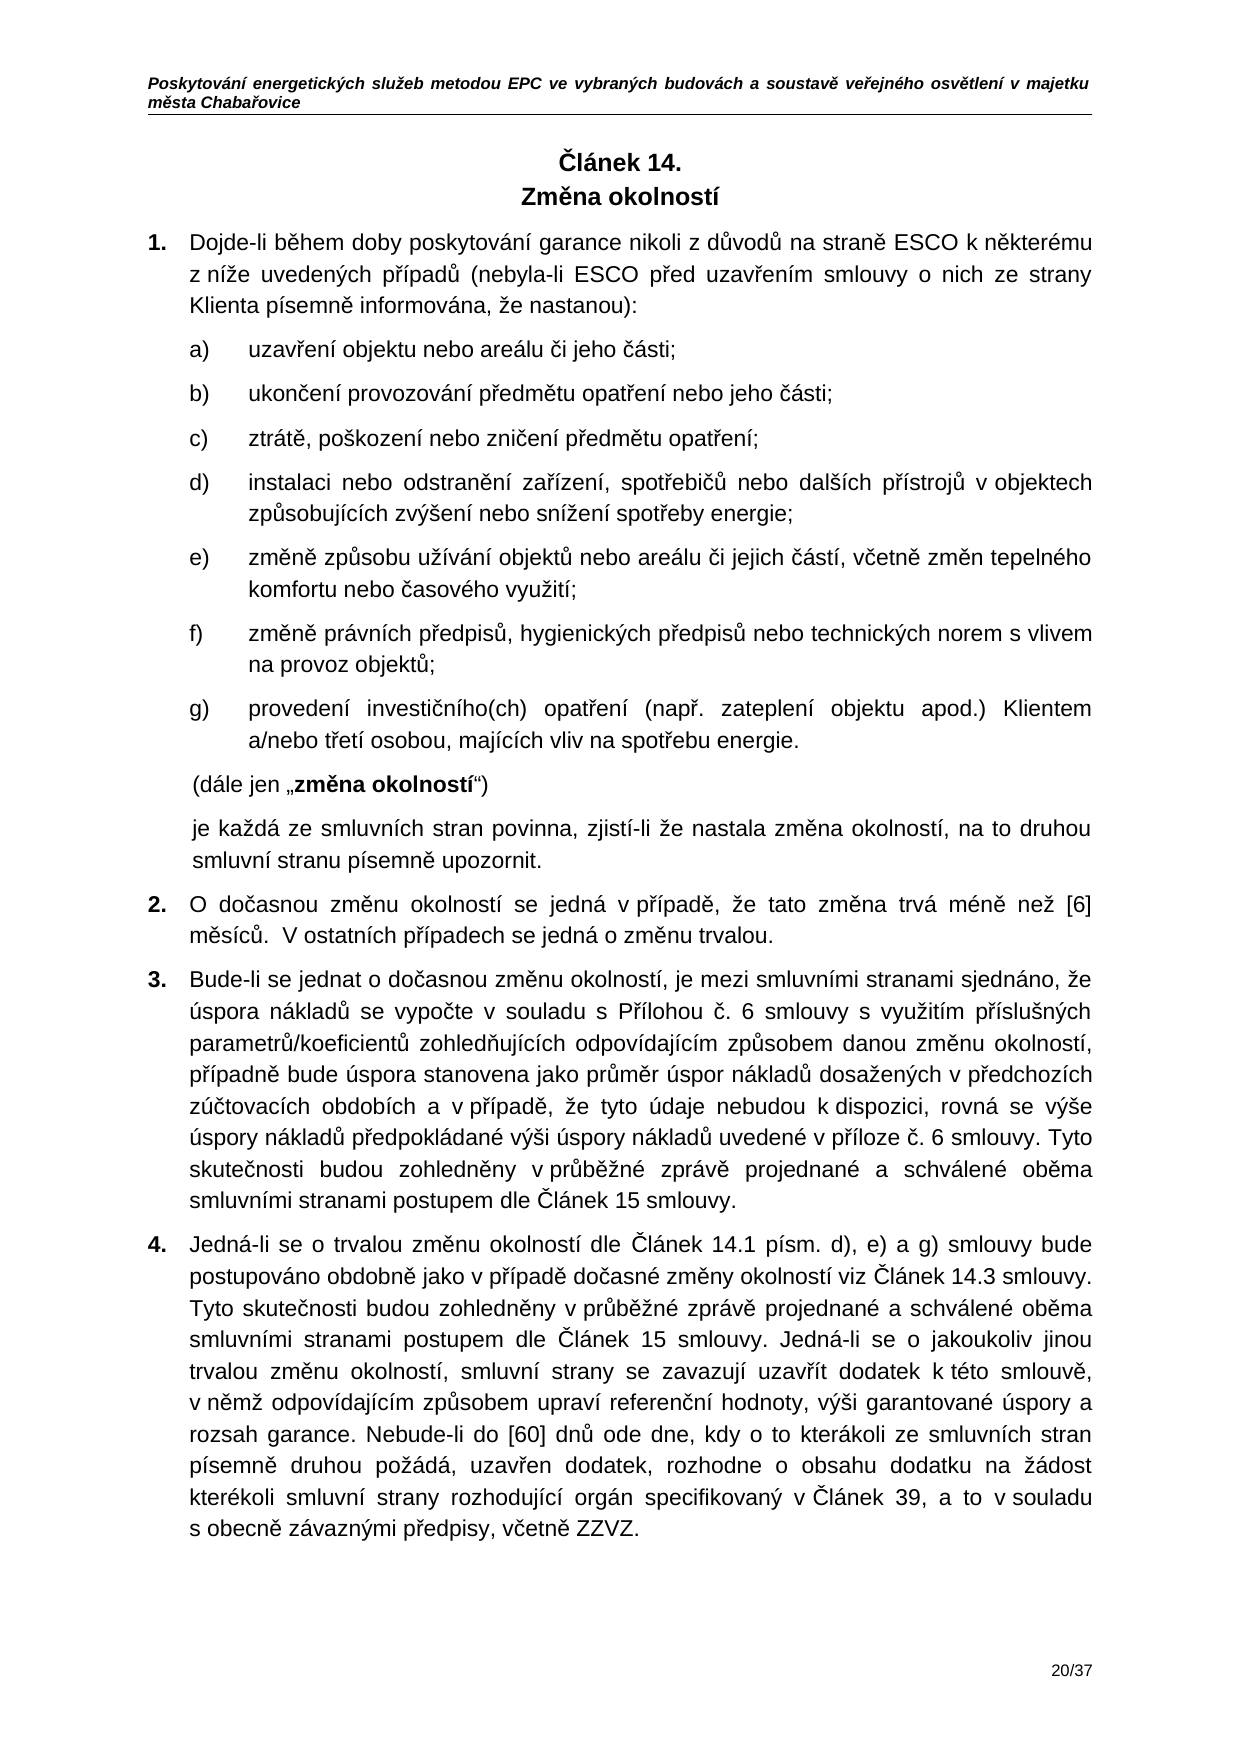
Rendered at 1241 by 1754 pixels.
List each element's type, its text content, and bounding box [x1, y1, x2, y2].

subtitle ukončení provozování předmětu opatření nebo jeho části; [189, 380, 1092, 407]
subtitle Změna okolností [148, 148, 1092, 211]
subtitle změně právních předpisů, hygienických předpisů nebo technických norem s vlivem na provoz objektů; [189, 620, 1092, 678]
subtitle instalaci nebo odstranění zařízení, spotřebičů nebo dalších přístrojů v objektech způsobujících zvýšení nebo snížení spotřeby energie; [189, 468, 1092, 526]
subtitle O dočasnou změnu okolností se jedná v případě, že tato změna trvá méně než [6] měsíců. V ostatních případech se jedná o změnu trvalou. [148, 891, 1092, 949]
subtitle Bude-li se jednat o dočasnou změnu okolností, je mezi smluvními stranami sjednáno, že úspora nákladů se vypočte v souladu s Přílohou č. 6 smlouvy s využitím příslušných parametrů/koeficientů zohledňujících odpovídajícím způsobem danou změnu okolností, případně bude úspora stanovena jako průměr úspor nákladů dosažených v předchozích zúčtovacích obdobích a v případě, že tyto údaje nebudou k dispozici, rovná se výše úspory nákladů předpokládané výši úspory nákladů uvedené v příloze č. 6 smlouvy. Tyto skutečnosti budou zohledněny v průběžné zprávě projednané a schválené oběma smluvními stranami postupem dle Článek 15 smlouvy. [148, 966, 1092, 1214]
subtitle Dojde-li během doby poskytování garance nikoli z důvodů na straně ESCO k některému z níže uvedených případů (nebyla-li ESCO před uzavřením smlouvy o nich ze strany Klienta písemně informována, že nastanou): [148, 229, 1092, 319]
subtitle změně způsobu užívání objektů nebo areálu či jejich částí, včetně změn tepelného komfortu nebo časového využití; [189, 544, 1092, 602]
subtitle Jedná-li se o trvalou změnu okolností dle Článek 14.1 písm. d), e) a g) smlouvy bude postupováno obdobně jako v případě dočasné změny okolností viz Článek 14.3 smlouvy. Tyto skutečnosti budou zohledněny v průběžné zprávě projednané a schválené oběma smluvními stranami postupem dle Článek 15 smlouvy. Jedná-li se o jakoukoliv jinou trvalou změnu okolností, smluvní strany se zavazují uzavřít dodatek k této smlouvě, v němž odpovídajícím způsobem upraví referenční hodnoty, výši garantované úspory a rozsah garance. Nebude-li do [60] dnů ode dne, kdy o to kterákoli ze smluvních stran písemně druhou požádá, uzavřen dodatek, rozhodne o obsahu dodatku na žádost kterékoli smluvní strany rozhodující orgán specifikovaný v Článek 39, a to v souladu s obecně závaznými předpisy, včetně ZZVZ. [148, 1231, 1092, 1542]
text (dále jen „změna okolností“) [192, 771, 1092, 797]
subtitle ztrátě, poškození nebo zničení předmětu opatření; [189, 424, 1092, 451]
subtitle uzavření objektu nebo areálu či jeho části; [189, 336, 1092, 363]
subtitle je každá ze smluvních stran povinna, zjistí-li že nastala změna okolností, na to druhou smluvní stranu písemně upozornit. [192, 815, 1092, 873]
subtitle provedení investičního(ch) opatření (např. zateplení objektu apod.) Klientem a/nebo třetí osobou, majících vliv na spotřebu energie. [189, 695, 1092, 753]
